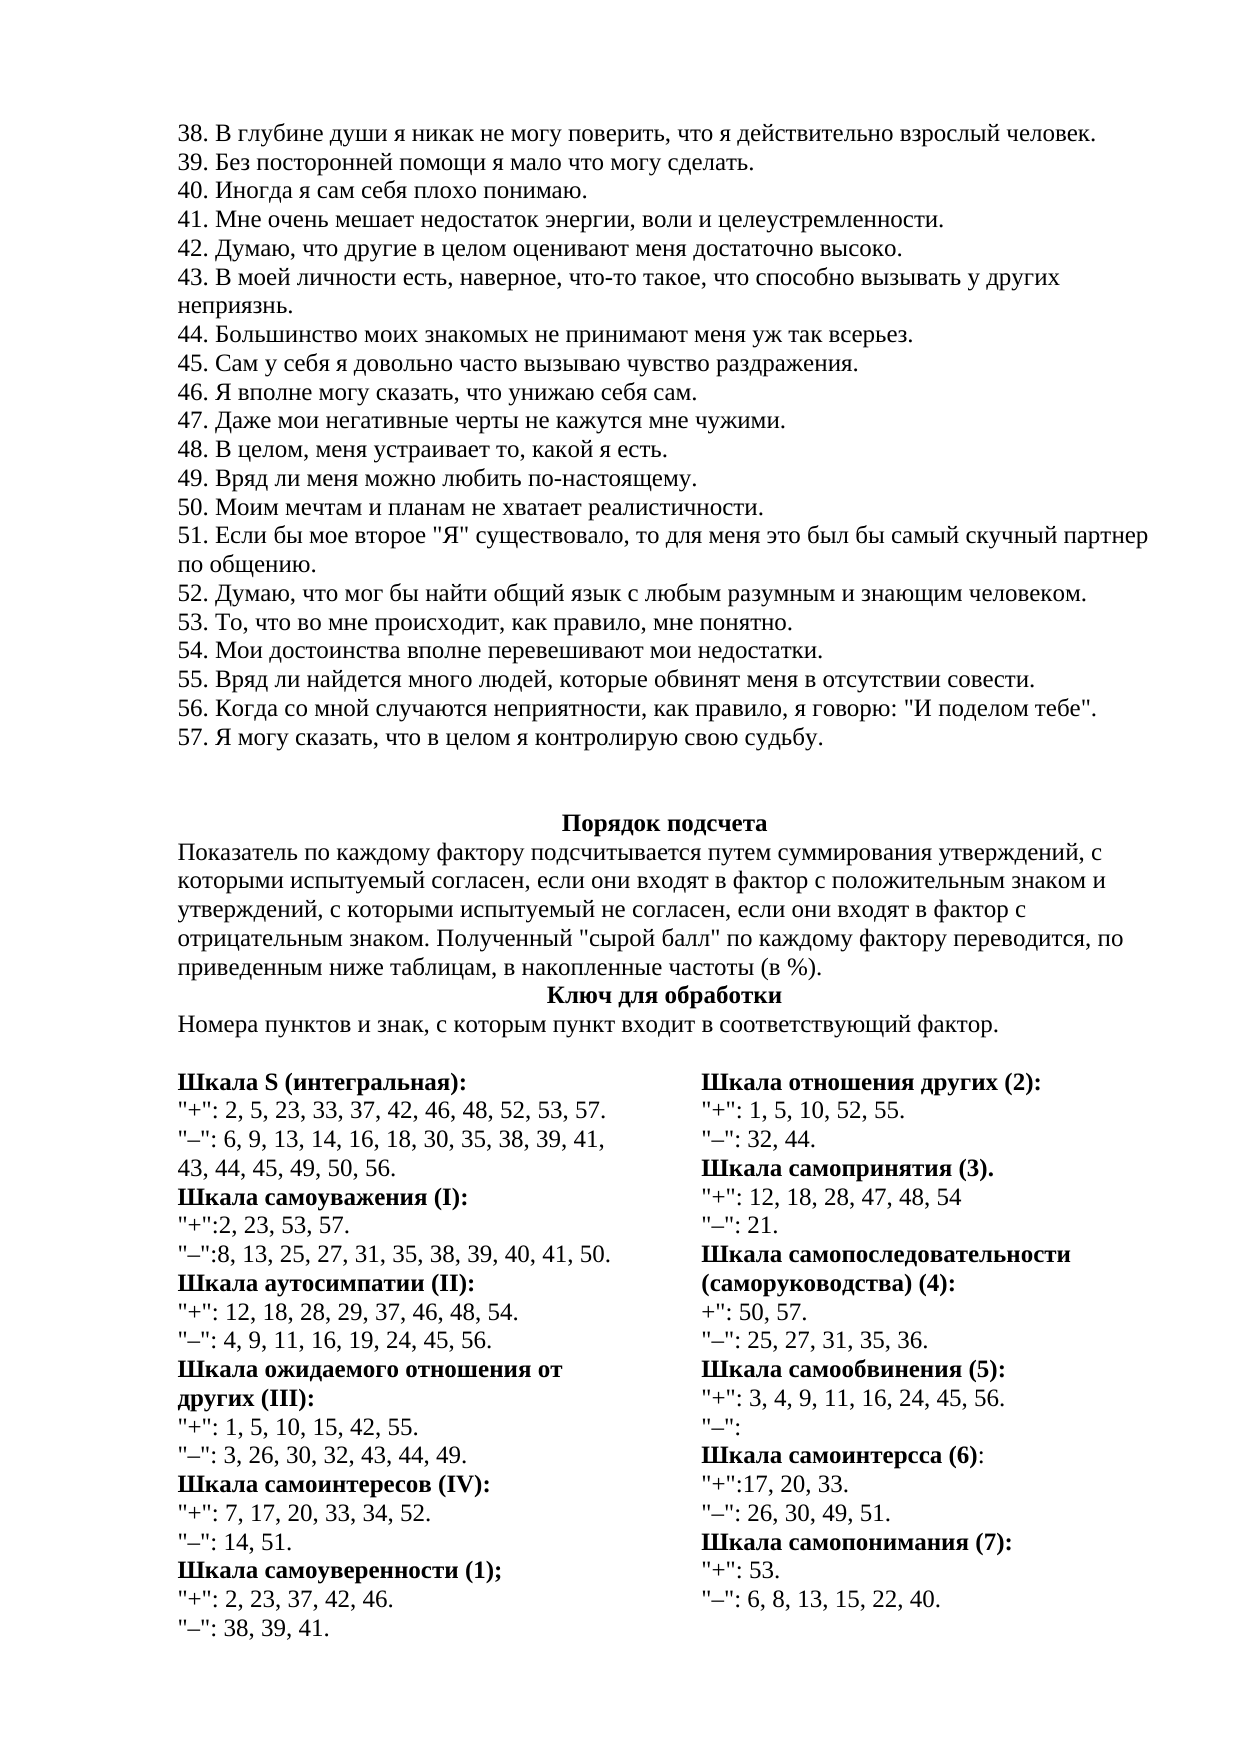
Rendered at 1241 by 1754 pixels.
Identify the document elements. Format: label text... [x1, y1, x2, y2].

text Показатель по каждому фактору подсчитывается путем суммирования утверждений, с которыми испытуемый согласен, если они входят в фактор с положительным знаком и утверждений, с которыми испытуемый не согласен, если они входят в фактор с отрицательным знаком. Полученный "сырой балл" по каждому фактору переводится, по приведенным ниже таблицам, в накопленные частоты (в %). [177, 837, 1152, 981]
text "+": 53. [701, 1556, 1152, 1584]
text 38. В глубине души я никак не могу поверить, что я действительно взрослый человек. [177, 118, 1152, 147]
text "+": 1, 5, 10, 52, 55. [701, 1096, 1152, 1124]
text 41. Мне очень мешает недостаток энергии, воли и целеустремленности. [177, 204, 1152, 233]
text 42. Думаю, что другие в целом оценивают меня достаточно высоко. [177, 233, 1152, 262]
text Шкала S (интегральная): [177, 1067, 627, 1096]
text "–": 14, 51. [177, 1527, 627, 1556]
text Номера пунктов и знак, с которым пункт входит в соответствующий фактор. [177, 1009, 1152, 1038]
text 53. То, что во мне происходит, как правило, мне понятно. [177, 607, 1152, 636]
text Шкала аутосимпатии (II): [177, 1268, 627, 1297]
text Шкала самообвинения (5): [701, 1354, 1152, 1383]
text 51. Если бы мое второе "Я" существовало, то для меня это был бы самый скучный партнер по общению. [177, 521, 1152, 578]
text +": 50, 57. [701, 1297, 1152, 1326]
text Ключ для обработки [177, 981, 1152, 1009]
text Шкала самоинтересов (IV): [177, 1469, 627, 1498]
text "–": 6, 9, 13, 14, 16, 18, 30, 35, 38, 39, 41, 43, 44, 45, 49, 50, 56. [177, 1124, 627, 1182]
text "+": 12, 18, 28, 47, 48, 54 [701, 1182, 1152, 1211]
text 50. Моим мечтам и планам не хватает реалистичности. [177, 492, 1152, 521]
text "–": 6, 8, 13, 15, 22, 40. [701, 1584, 1152, 1613]
text 46. Я вполне могу сказать, что унижаю себя сам. [177, 377, 1152, 406]
text "+": 12, 18, 28, 29, 37, 46, 48, 54. [177, 1297, 627, 1326]
text "+": 2, 5, 23, 33, 37, 42, 46, 48, 52, 53, 57. [177, 1096, 627, 1124]
text "–": 4, 9, 11, 16, 19, 24, 45, 56. [177, 1326, 627, 1354]
text Шкала самоуверенности (1); [177, 1556, 627, 1584]
text "+":17, 20, 33. [701, 1469, 1152, 1498]
text 43. В моей личности есть, наверное, что-то такое, что способно вызывать у других неприязнь. [177, 262, 1152, 319]
text 45. Сам у себя я довольно часто вызываю чувство раздражения. [177, 348, 1152, 377]
text Шкала самоинтерсса (6): [701, 1441, 1152, 1469]
text "–": 21. [701, 1211, 1152, 1239]
text 55. Вряд ли найдется много людей, которые обвинят меня в отсутствии совести. [177, 664, 1152, 693]
text 52. Думаю, что мог бы найти общий язык с любым разумным и знающим человеком. [177, 578, 1152, 607]
text "–": 26, 30, 49, 51. [701, 1498, 1152, 1527]
text 48. В целом, меня устраивает то, какой я есть. [177, 434, 1152, 463]
text Шкала самопонимания (7): [701, 1527, 1152, 1556]
text "+":2, 23, 53, 57. [177, 1211, 627, 1239]
text "+": 1, 5, 10, 15, 42, 55. [177, 1412, 627, 1441]
text 44. Большинство моих знакомых не принимают меня уж так всерьез. [177, 319, 1152, 348]
text 54. Мои достоинства вполне перевешивают мои недостатки. [177, 636, 1152, 664]
text Шкала самопринятия (3). [701, 1153, 1152, 1182]
text 56. Когда со мной случаются неприятности, как правило, я говорю: "И поделом тебе". [177, 693, 1152, 722]
text 40. Иногда я сам себя плохо понимаю. [177, 176, 1152, 204]
text Порядок подсчета [177, 808, 1152, 837]
text Шкала отношения других (2): [701, 1067, 1152, 1096]
text 49. Вряд ли меня можно любить по-настоящему. [177, 463, 1152, 492]
text "–": 32, 44. [701, 1124, 1152, 1153]
text "–": [701, 1412, 1152, 1441]
text "–": 3, 26, 30, 32, 43, 44, 49. [177, 1441, 627, 1469]
text 47. Даже мои негативные черты не кажутся мне чужими. [177, 406, 1152, 434]
text "+": 3, 4, 9, 11, 16, 24, 45, 56. [701, 1383, 1152, 1412]
text 57. Я могу сказать, что в целом я контролирую свою судьбу. [177, 722, 1152, 751]
text "–": 38, 39, 41. [177, 1613, 627, 1642]
text "–":8, 13, 25, 27, 31, 35, 38, 39, 40, 41, 50. [177, 1239, 627, 1268]
text "+": 2, 23, 37, 42, 46. [177, 1584, 627, 1613]
text 39. Без посторонней помощи я мало что могу сделать. [177, 147, 1152, 176]
text "–": 25, 27, 31, 35, 36. [701, 1326, 1152, 1354]
text "+": 7, 17, 20, 33, 34, 52. [177, 1498, 627, 1527]
text Шкала ожидаемого отношения от других (III): [177, 1354, 627, 1412]
text Шкала самопоследовательности (саморуководства) (4): [701, 1239, 1152, 1297]
text Шкала самоуважения (I): [177, 1182, 627, 1211]
